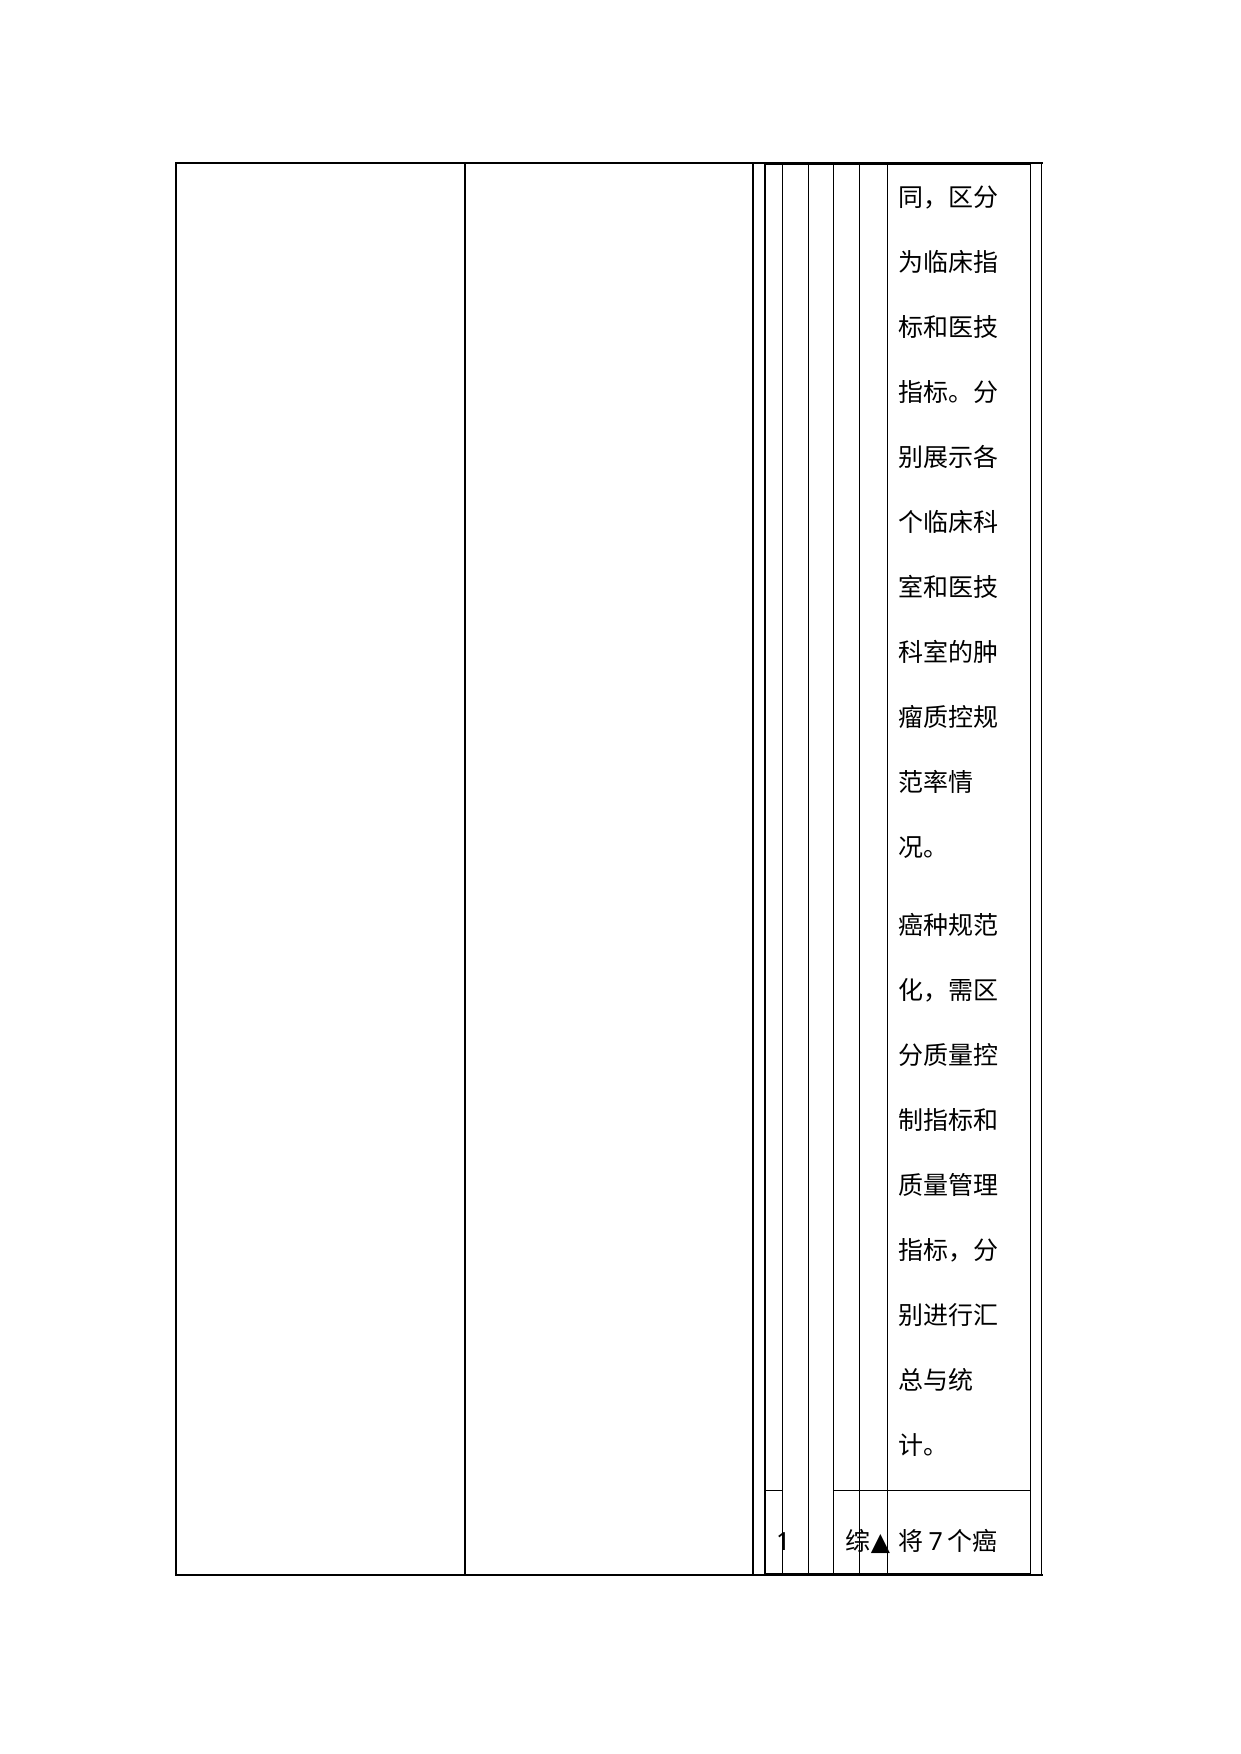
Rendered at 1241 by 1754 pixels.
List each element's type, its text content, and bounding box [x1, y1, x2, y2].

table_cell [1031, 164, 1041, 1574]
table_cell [888, 165, 1030, 1490]
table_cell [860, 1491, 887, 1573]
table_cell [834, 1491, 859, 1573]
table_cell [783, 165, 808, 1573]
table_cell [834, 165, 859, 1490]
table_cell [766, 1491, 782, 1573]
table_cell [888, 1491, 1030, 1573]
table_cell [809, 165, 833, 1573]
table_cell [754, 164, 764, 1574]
table_cell 1 [177, 164, 464, 1574]
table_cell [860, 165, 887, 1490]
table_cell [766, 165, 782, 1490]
table_cell [466, 164, 752, 1574]
